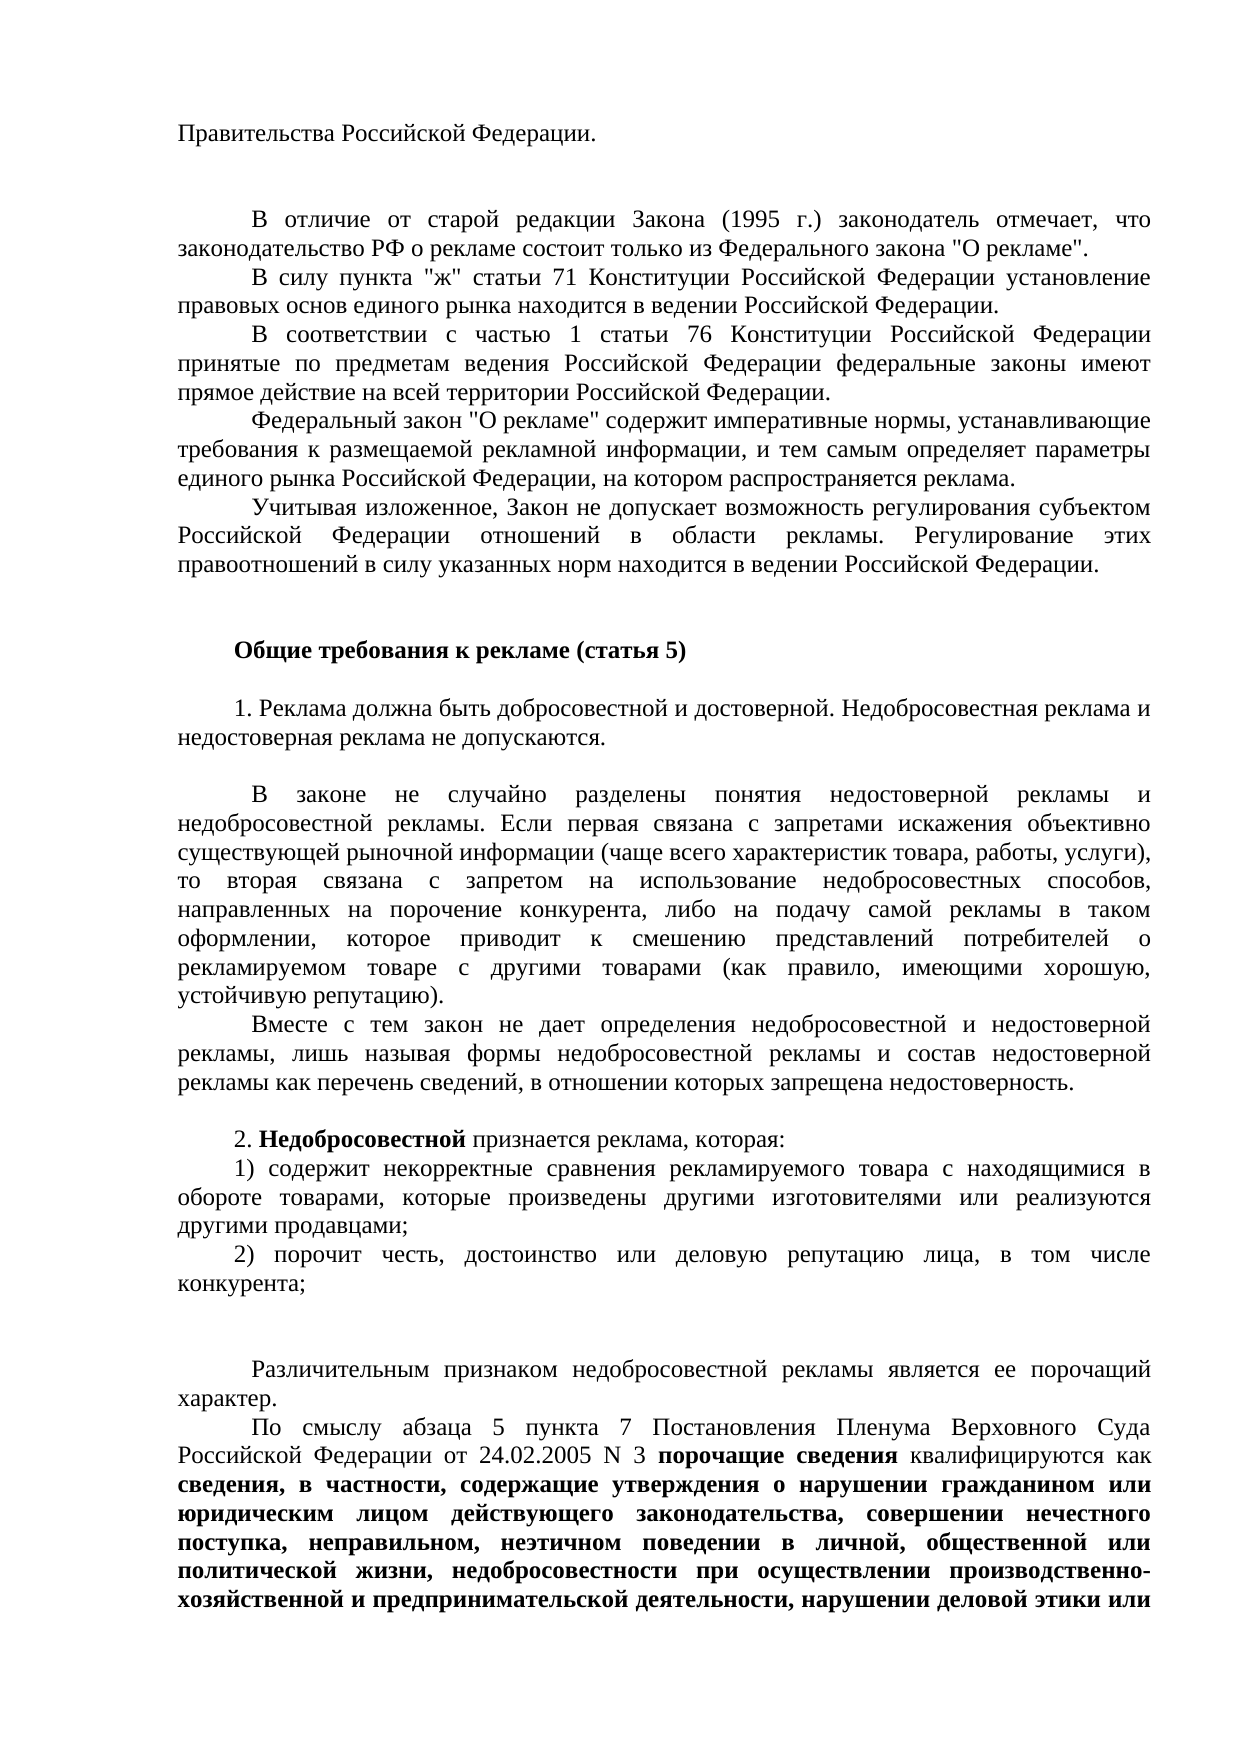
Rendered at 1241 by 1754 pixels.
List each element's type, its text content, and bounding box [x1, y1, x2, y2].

text 2. Недобросовестной признается реклама, которая: [177, 1124, 1152, 1153]
text 1) содержит некорректные сравнения рекламируемого товара с находящимися в обороте товарами, которые произведены другими изготовителями или реализуются другими продавцами; [177, 1153, 1152, 1239]
text В отличие от старой редакции Закона (1995 г.) законодатель отмечает, что законодательство РФ о рекламе состоит только из Федерального закона "О рекламе". [177, 204, 1152, 262]
text В соответствии с частью 1 статьи 76 Конституции Российской Федерации принятые по предметам ведения Российской Федерации федеральные законы имеют прямое действие на всей территории Российской Федерации. [177, 319, 1152, 406]
text В силу пункта "ж" статьи 71 Конституции Российской Федерации установление правовых основ единого рынка находится в ведении Российской Федерации. [177, 262, 1152, 319]
text Учитывая изложенное, Закон не допускает возможность регулирования субъектом Российской Федерации отношений в области рекламы. Регулирование этих правоотношений в силу указанных норм находится в ведении Российской Федерации. [177, 492, 1152, 578]
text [177, 118, 1152, 147]
text Вместе с тем закон не дает определения недобросовестной и недостоверной рекламы, лишь называя формы недобросовестной рекламы и состав недостоверной рекламы как перечень сведений, в отношении которых запрещена недостоверность. [177, 1009, 1152, 1096]
text Общие требования к рекламе (статья 5) [177, 636, 1152, 664]
text В законе не случайно разделены понятия недостоверной рекламы и недобросовестной рекламы. Если первая связана с запретами искажения объективно существующей рыночной информации (чаще всего характеристик товара, работы, услуги), то вторая связана с запретом на использование недобросовестных способов, направленных на порочение конкурента, либо на подачу самой рекламы в таком оформлении, которое приводит к смешению представлений потребителей о рекламируемом товаре с другими товарами (как правило, имеющими хорошую, устойчивую репутацию). [177, 779, 1152, 1009]
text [177, 1412, 1152, 1613]
text Федеральный закон "О рекламе" содержит императивные нормы, устанавливающие требования к размещаемой рекламной информации, и тем самым определяет параметры единого рынка Российской Федерации, на котором распространяется реклама. [177, 406, 1152, 492]
text 1. Реклама должна быть добросовестной и достоверной. Недобросовестная реклама и недостоверная реклама не допускаются. [177, 693, 1152, 751]
text 2) порочит честь, достоинство или деловую репутацию лица, в том числе конкурента; [177, 1239, 1152, 1297]
text Различительным признаком недобросовестной рекламы является ее порочащий характер. [177, 1354, 1152, 1412]
